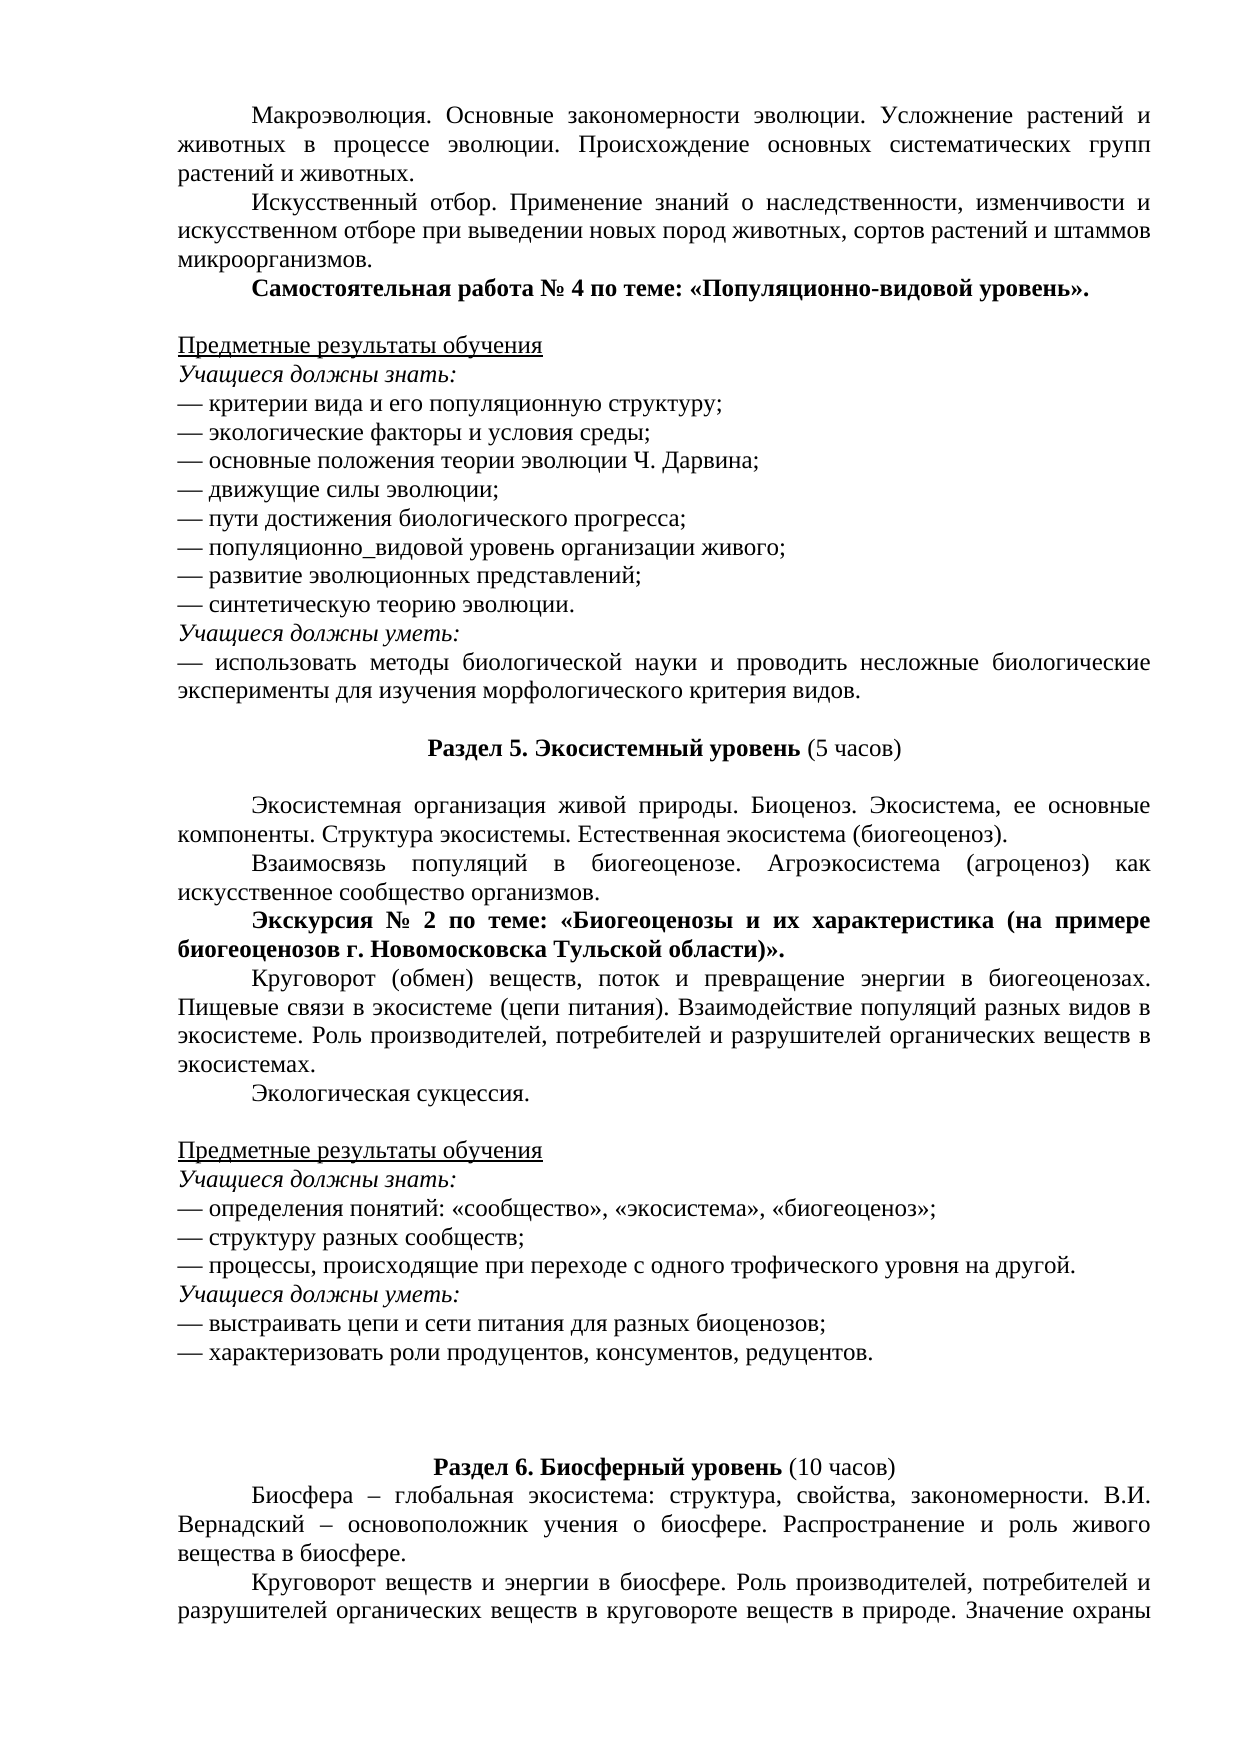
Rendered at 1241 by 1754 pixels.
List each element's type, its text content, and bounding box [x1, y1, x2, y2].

text Макроэволюция. Основные закономерности эволюции. Усложнение растений и животных в процессе эволюции. Происхождение основных систематических групп растений и животных. [177, 100, 1152, 187]
text — критерии вида и его популяционную структуру; [177, 388, 1152, 417]
text Взаимосвязь популяций в биогеоценозе. Агроэкосистема (агроценоз) как искусственное сообщество организмов. [177, 848, 1152, 905]
text — определения понятий: «сообщество», «экосистема», «биогеоценоз»; [177, 1193, 1152, 1222]
text Искусственный отбор. Применение знаний о наследственности, изменчивости и искусственном отборе при выведении новых пород животных, сортов растений и штаммов микроорганизмов. [177, 187, 1152, 273]
text — синтетическую теорию эволюции. [177, 589, 1152, 618]
text Раздел 5. Экосистемный уровень (5 часов) [177, 733, 1152, 762]
text — популяционно_видовой уровень организации живого; [177, 532, 1152, 560]
text Биосфера – глобальная экосистема: структура, свойства, закономерности. В.И. Вернадский – основоположник учения о биосфере. Распространение и роль живого вещества в биосфере. [177, 1480, 1152, 1567]
text — использовать методы биологической науки и проводить несложные биологические эксперименты для изучения морфологического критерия видов. [177, 647, 1152, 704]
text Раздел 6. Биосферный уровень (10 часов) [177, 1452, 1152, 1480]
text — пути достижения биологического прогресса; [177, 503, 1152, 532]
text — основные положения теории эволюции Ч. Дарвина; [177, 445, 1152, 474]
text — выстраивать цепи и сети питания для разных биоценозов; [177, 1308, 1152, 1337]
text — развитие эволюционных представлений; [177, 560, 1152, 589]
text Учащиеся должны знать: [177, 359, 1152, 388]
text — экологические факторы и условия среды; [177, 417, 1152, 445]
text Самостоятельная работа № 4 по теме: «Популяционно-видовой уровень». [177, 273, 1152, 302]
text Экологическая сукцессия. [177, 1078, 1152, 1107]
text Учащиеся должны уметь: [177, 1279, 1152, 1308]
text — характеризовать роли продуцентов, консументов, редуцентов. [177, 1337, 1152, 1365]
text — структуру разных сообществ; [177, 1222, 1152, 1250]
text Учащиеся должны знать: [177, 1164, 1152, 1193]
text Экосистемная организация живой природы. Биоценоз. Экосистема, ее основные компоненты. Структура экосистемы. Естественная экосистема (биогеоценоз). [177, 790, 1152, 848]
text Экскурсия № 2 по теме: «Биогеоценозы и их характеристика (на примере биогеоценозов г. Новомосковска Тульской области)». [177, 905, 1152, 963]
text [177, 1567, 1152, 1624]
text Учащиеся должны уметь: [177, 618, 1152, 647]
text Круговорот (обмен) веществ, поток и превращение энергии в биогеоценозах. Пищевые связи в экосистеме (цепи питания). Взаимодействие популяций разных видов в экосистеме. Роль производителей, потребителей и разрушителей органических веществ в экосистемах. [177, 963, 1152, 1078]
text — движущие силы эволюции; [177, 474, 1152, 503]
text Предметные результаты обучения [177, 330, 1152, 359]
text — процессы, происходящие при переходе с одного трофического уровня на другой. [177, 1250, 1152, 1279]
text Предметные результаты обучения [177, 1135, 1152, 1164]
